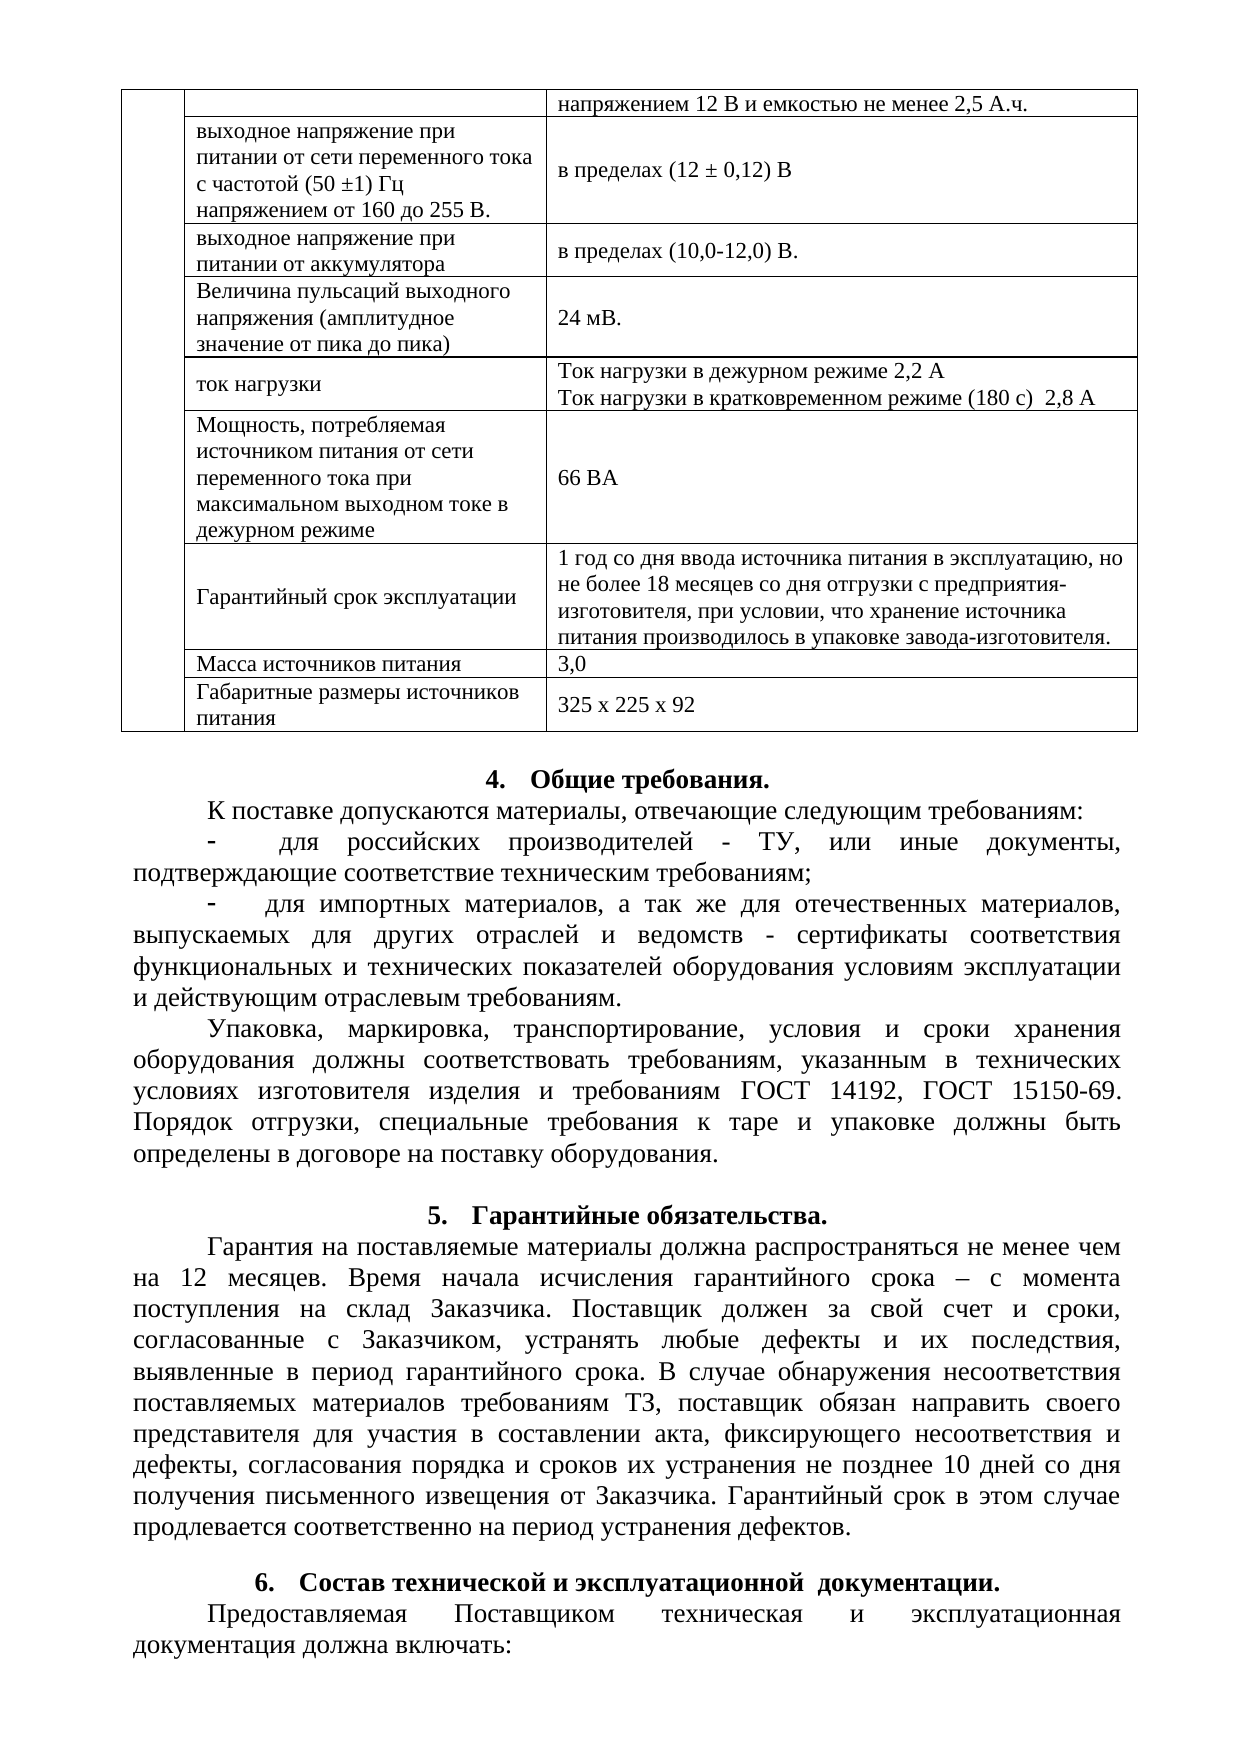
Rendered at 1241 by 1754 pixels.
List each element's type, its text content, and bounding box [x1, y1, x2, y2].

list Состав технической и эксплуатационной документации. [133, 1566, 1122, 1597]
table_cell Габаритные размеры источников питания [185, 678, 546, 731]
table_cell 66 ВА [547, 411, 1137, 543]
table_cell 3,0 [547, 650, 1137, 677]
table_cell выходное напряжение при питании от сети переменного тока c частотой (50 ±1) Гц напряжением от 160 до 255 В. [185, 117, 546, 222]
table_cell Масса источников питания [185, 650, 546, 677]
text Упаковка, маркировка, транспортирование, условия и сроки хранения оборудования должны соответствовать требованиям, указанным в технических условиях изготовителя изделия и требованиям ГОСТ 14192, ГОСТ 15150-69. Порядок отгрузки, специальные требования к таре и упаковке должны быть определены в договоре на поставку оборудования. [133, 1012, 1122, 1168]
table_cell Мощность, потребляемая источником питания от сети переменного тока при максимальном выходном токе в дежурном режиме [185, 411, 546, 543]
list Гарантия на поставляемые материалы должна распространяться не менее чем на 12 месяцев. Время начала исчисления гарантийного срока – с момента поступления на склад Заказчика. Поставщик должен за свой счет и сроки, согласованные с Заказчиком, устранять любые дефекты и их последствия, выявленные в период гарантийного срока. В случае обнаружения несоответствия поставляемых материалов требованиям ТЗ, поставщик обязан направить своего представителя для участия в составлении акта, фиксирующего несоответствия и дефекты, согласования порядка и сроков их устранения не позднее 10 дней со дня получения письменного извещения от Заказчика. Гарантийный срок в этом случае продлевается соответственно на период устранения дефектов. [133, 1230, 1122, 1542]
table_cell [547, 90, 1137, 116]
table_cell выходное напряжение при питании от аккумулятора [185, 224, 546, 276]
list Общие требования. [133, 763, 1122, 794]
table_cell ток нагрузки [185, 358, 546, 410]
list Гарантийные обязательства. [133, 1199, 1122, 1230]
list Предоставляемая Поставщиком техническая и эксплуатационная документация должна включать: [133, 1597, 1122, 1659]
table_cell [185, 90, 546, 116]
table_cell в пределах (10,0-12,0) В. [547, 224, 1137, 276]
table_cell 1 год со дня ввода источника питания в эксплуатацию, но не более 18 месяцев со дня отгрузки c предприятия-изготовителя, при условии, что хранение источника питания производилось в упаковке завода-изготовителя. [547, 544, 1137, 649]
table_cell 325 х 225 х 92 [547, 678, 1137, 731]
table_cell Ток нагрузки в дежурном режиме 2,2 А Ток нагрузки в кратковременном режиме (180 с) 2,8 А [547, 358, 1137, 410]
table_cell 24 мВ. [547, 277, 1137, 356]
list К поставке допускаются материалы, отвечающие следующим требованиям: [207, 794, 1122, 825]
list для импортных материалов, а так же для отечественных материалов, выпускаемых для других отраслей и ведомств - сертификаты соответствия функциональных и технических показателей оборудования условиям эксплуатации и действующим отраслевым требованиям. [133, 887, 1122, 1012]
list для российских производителей - ТУ, или иные документы, подтверждающие соответствие техническим требованиям; [133, 825, 1122, 887]
table_cell в пределах (12 ± 0,12) В [547, 117, 1137, 222]
table_cell Величина пульсаций выходного напряжения (амплитудное значение от пика до пика) [185, 277, 546, 356]
table_cell Гарантийный срок эксплуатации [185, 544, 546, 649]
